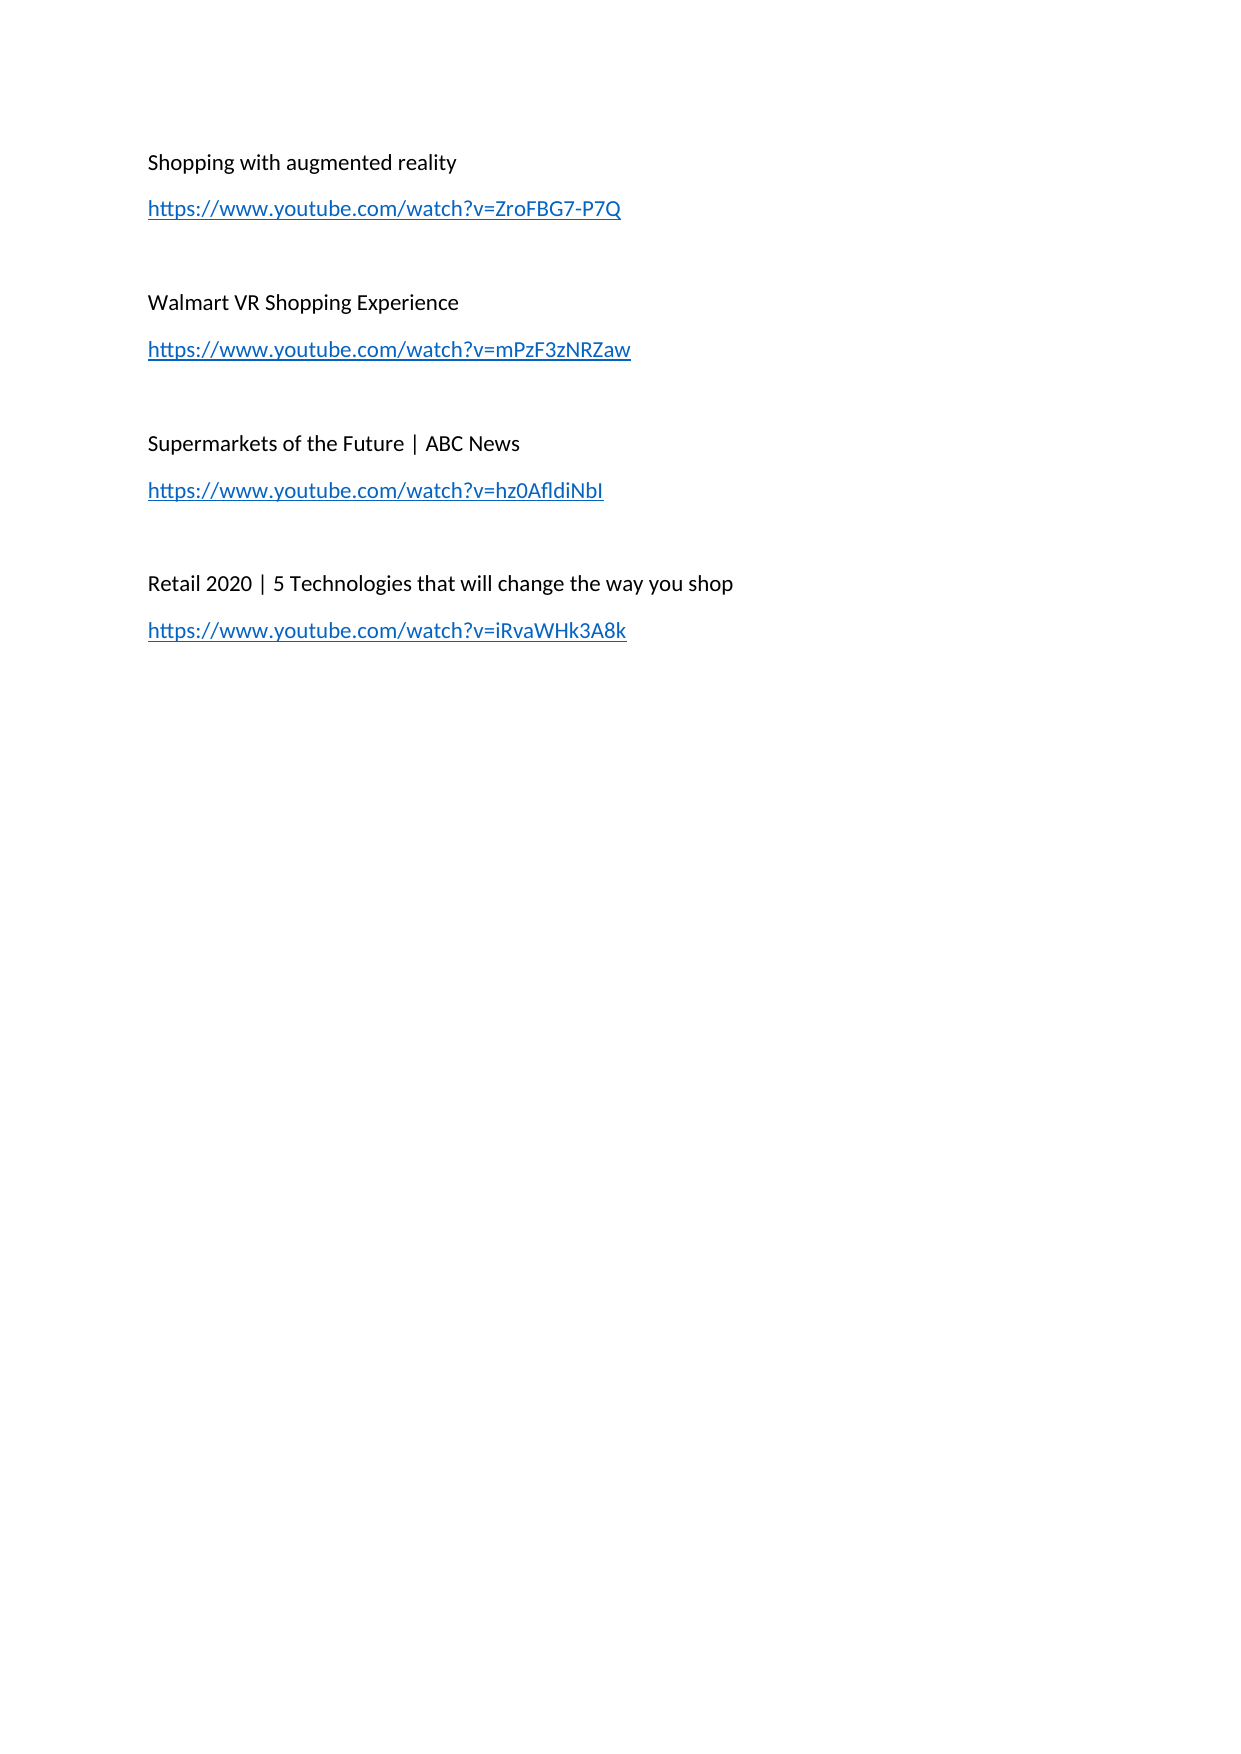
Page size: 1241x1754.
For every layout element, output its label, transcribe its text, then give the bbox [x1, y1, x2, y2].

text Walmart VR Shopping Experience [148, 288, 1093, 316]
text https://www.youtube.com/watch?v=iRvaWHk3A8k [148, 616, 1093, 644]
text https://www.youtube.com/watch?v=mPzF3zNRZaw [148, 335, 1093, 363]
text https://www.youtube.com/watch?v=ZroFBG7-P7Q [148, 194, 1093, 222]
text Retail 2020 | 5 Technologies that will change the way you shop [148, 569, 1093, 597]
text Shopping with augmented reality [148, 148, 1093, 176]
text https://www.youtube.com/watch?v=hz0AfldiNbI [148, 476, 1093, 504]
text Supermarkets of the Future | ABC News [148, 429, 1093, 457]
